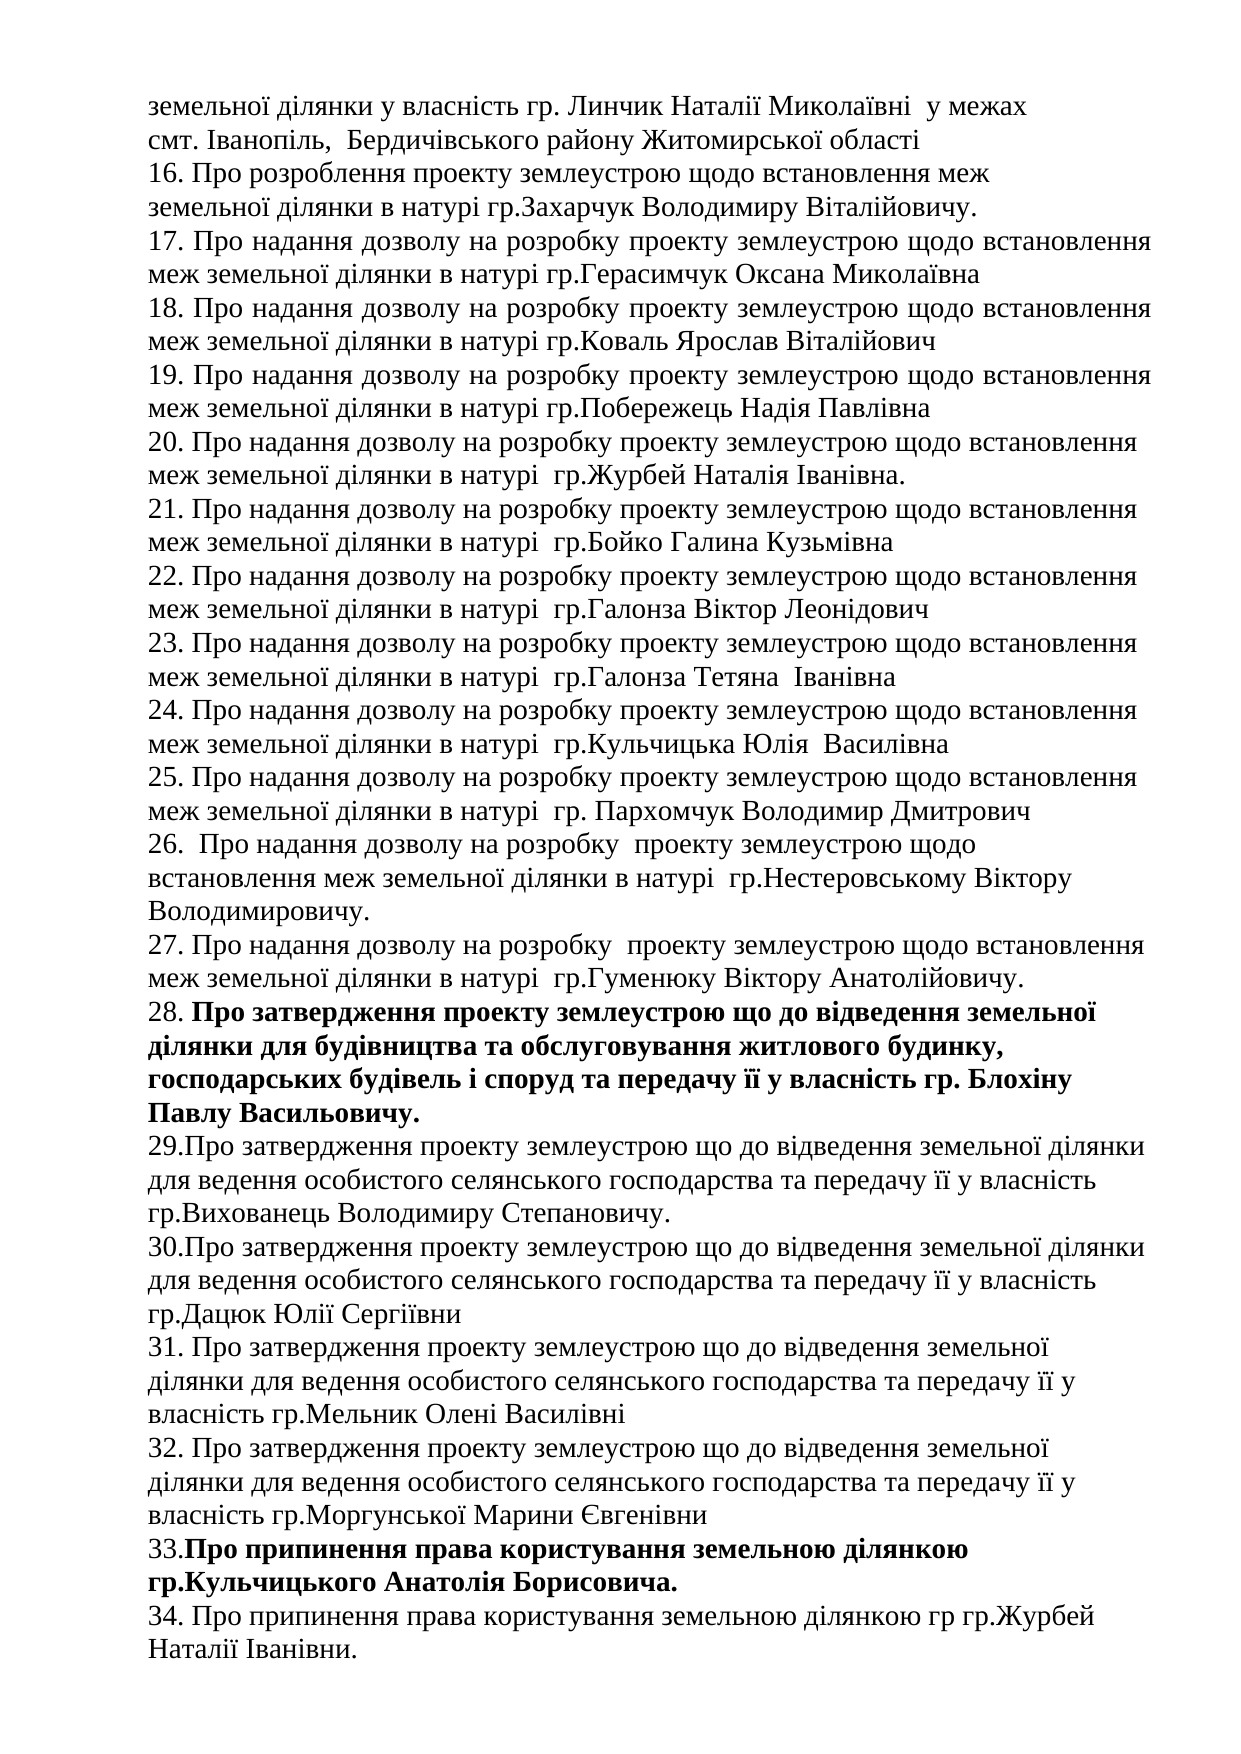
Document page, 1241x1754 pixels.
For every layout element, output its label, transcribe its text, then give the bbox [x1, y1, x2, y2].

text земельної ділянки у власність гр. Линчик Наталії Миколаївні у межах смт. Іванопіль, Бердичівського району Житомирської області [148, 88, 1040, 156]
text 33.Про припинення права користування земельною ділянкою гр.Кульчицького Анатолія Борисовича. [148, 1531, 1152, 1598]
text 31. Про затвердження проекту землеустрою що до відведення земельної ділянки для ведення особистого селянського господарства та передачу її у власність гр.Мельник Олені Василівні [148, 1329, 1152, 1430]
text 27. Про надання дозволу на розробку проекту землеустрою щодо встановлення меж земельної ділянки в натурі гр.Гуменюку Віктору Анатолійовичу. [148, 927, 1152, 994]
list 19. Про надання дозволу на розробку проекту землеустрою щодо встановлення меж земельної ділянки в натурі гр.Побережець Надія Павлівна [148, 357, 1152, 424]
text 20. Про надання дозволу на розробку проекту землеустрою щодо встановлення меж земельної ділянки в натурі гр.Журбей Наталія Іванівна. 21. Про надання дозволу на розробку проекту землеустрою щодо встановлення меж земельної ділянки в натурі гр.Бойко Галина Кузьмівна 22. Про надання дозволу на розробку проекту землеустрою щодо встановлення меж земельної ділянки в натурі гр.Галонза Віктор Леонідович 23. Про надання дозволу на розробку проекту землеустрою щодо встановлення меж земельної ділянки в натурі гр.Галонза Тетяна Іванівна 24. Про надання дозволу на розробку проекту землеустрою щодо встановлення меж земельної ділянки в натурі гр.Кульчицька Юлія Василівна 25. Про надання дозволу на розробку проекту землеустрою щодо встановлення меж земельної ділянки в натурі гр. Пархомчук Володимир Дмитрович [148, 424, 1152, 826]
list 18. Про надання дозволу на розробку проекту землеустрою щодо встановлення меж земельної ділянки в натурі гр.Коваль Ярослав Віталійович [148, 290, 1152, 357]
text 28. Про затвердження проекту землеустрою що до відведення земельної ділянки для будівництва та обслуговування житлового будинку, господарських будівель і споруд та передачу її у власність гр. Блохіну Павлу Васильовичу. [148, 994, 1152, 1128]
list 17. Про надання дозволу на розробку проекту землеустрою щодо встановлення меж земельної ділянки в натурі гр.Герасимчук Оксана Миколаївна [148, 223, 1152, 290]
text 30.Про затвердження проекту землеустрою що до відведення земельної ділянки для ведення особистого селянського господарства та передачу її у власність гр.Дацюк Юлії Сергіївни [148, 1229, 1152, 1329]
text 29.Про затвердження проекту землеустрою що до відведення земельної ділянки для ведення особистого селянського господарства та передачу її у власність гр.Вихованець Володимиру Степановичу. [148, 1128, 1152, 1229]
text 32. Про затвердження проекту землеустрою що до відведення земельної ділянки для ведення особистого селянського господарства та передачу її у власність гр.Моргунської Марини Євгенівни [148, 1430, 1152, 1531]
text 16. Про розроблення проекту землеустрою щодо встановлення меж земельної ділянки в натурі гр.Захарчук Володимиру Віталійовичу. [148, 156, 1040, 223]
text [148, 1598, 1152, 1665]
text 26. Про надання дозволу на розробку проекту землеустрою щодо встановлення меж земельної ділянки в натурі гр.Нестеровському Віктору Володимировичу. [148, 826, 1152, 927]
